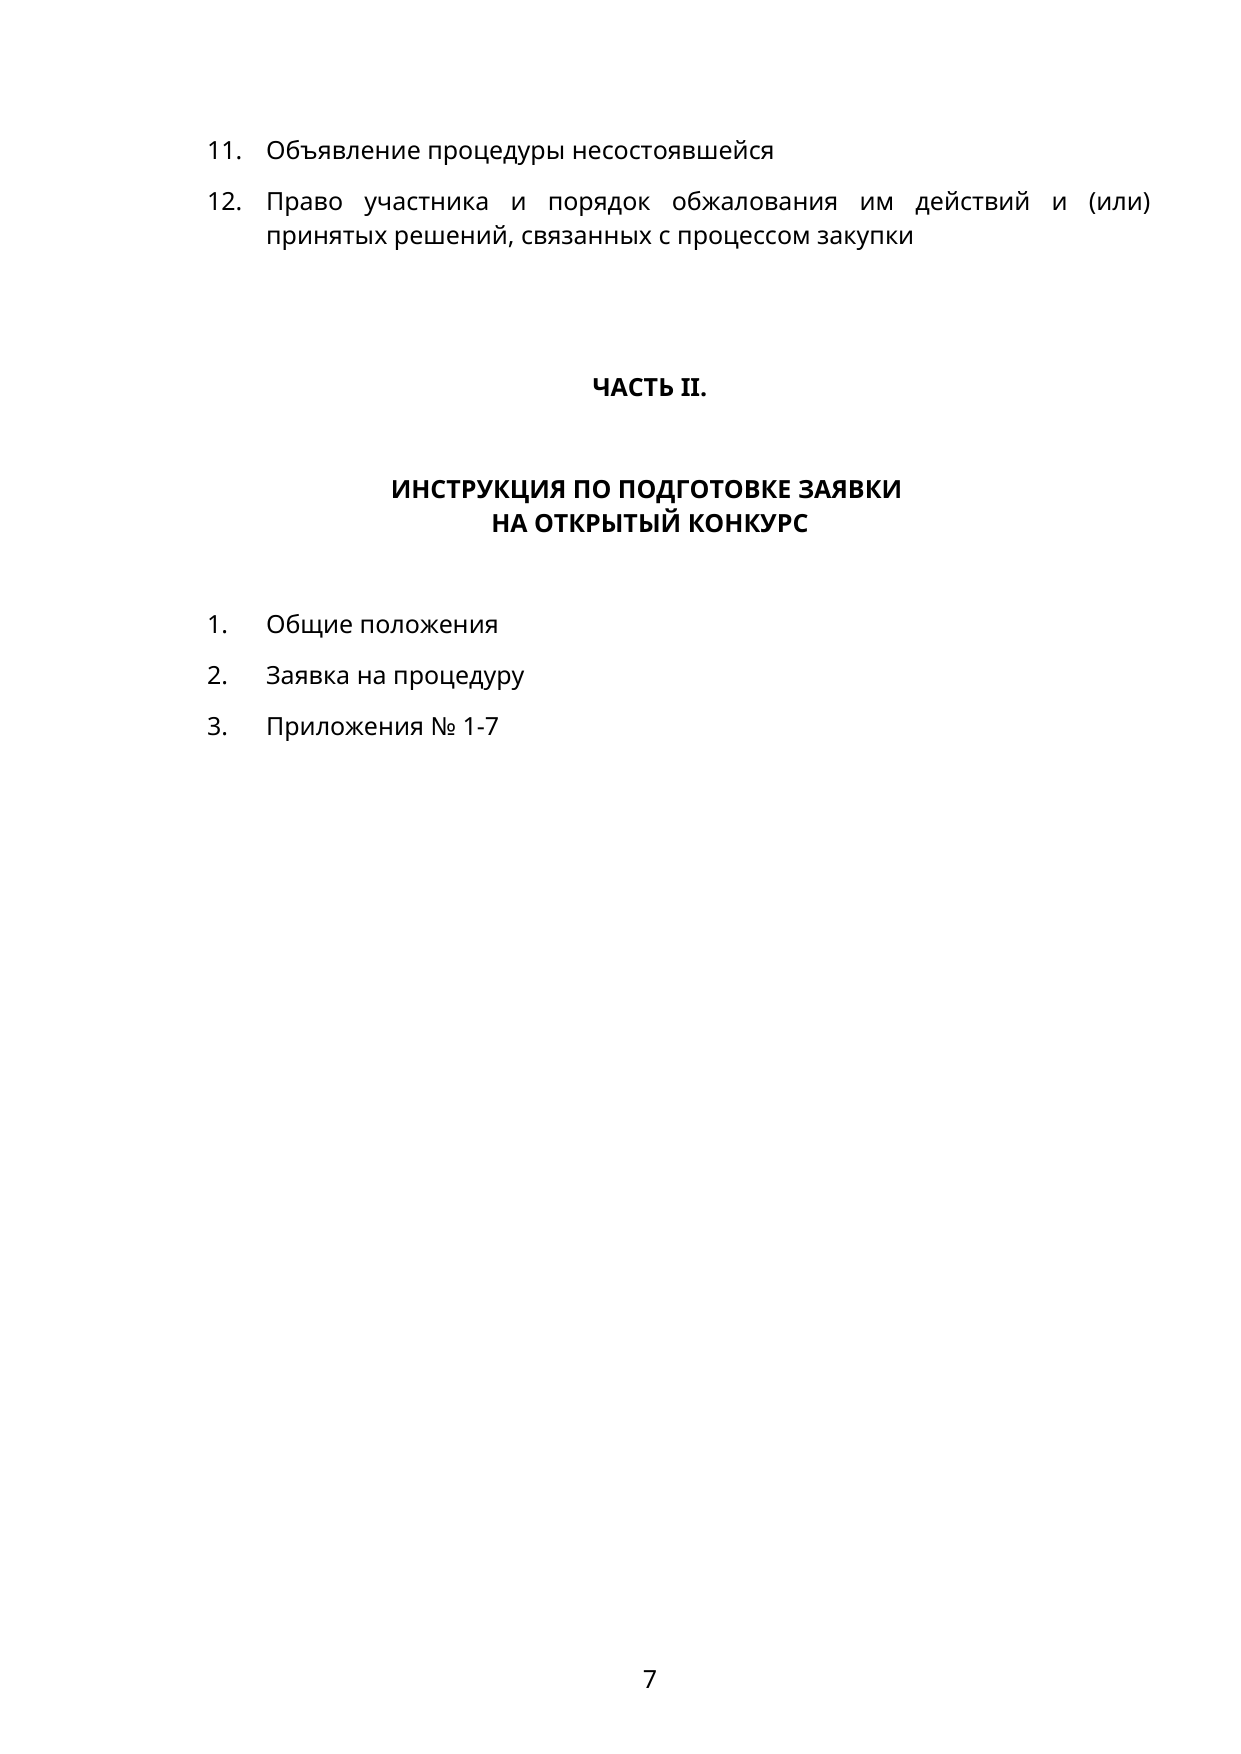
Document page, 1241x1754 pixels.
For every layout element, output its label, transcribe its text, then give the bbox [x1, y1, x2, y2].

text 1. Общие положения [207, 607, 1152, 641]
text ЧАСТЬ II. [148, 370, 1152, 404]
text 12. Право участника и порядок обжалования им действий и (или) принятых решений, связанных с процессом закупки [207, 184, 1152, 252]
text 11. Объявление процедуры несостоявшейся [207, 133, 1152, 167]
text 2. Заявка на процедуру [207, 658, 1152, 692]
text 3. Приложения № 1-7 [207, 708, 1152, 742]
text ИНСТРУКЦИЯ ПО ПОДГОТОВКЕ ЗАЯВКИ НА ОТКРЫТЫЙ КОНКУРС [148, 471, 1152, 539]
